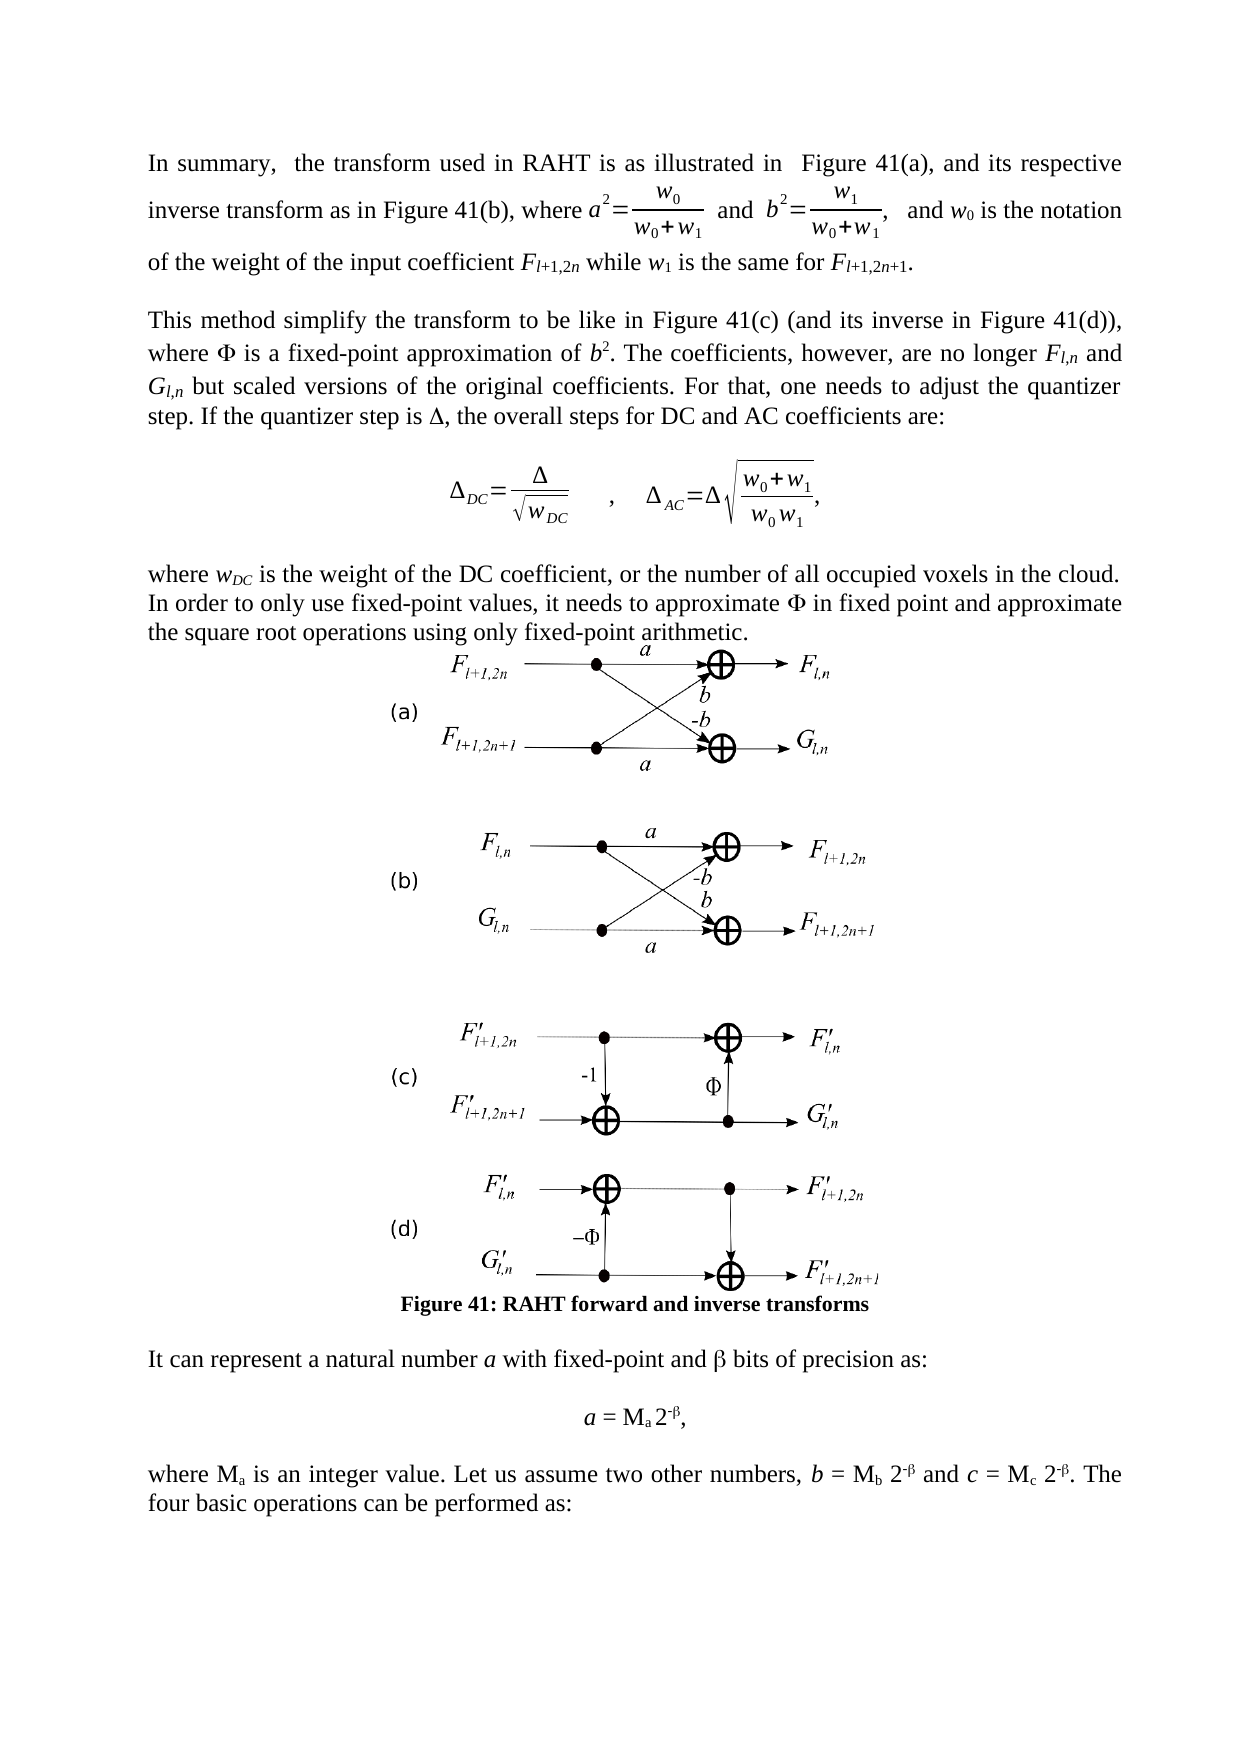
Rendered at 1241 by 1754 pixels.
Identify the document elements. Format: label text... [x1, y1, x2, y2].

picture [391, 645, 879, 1291]
text In summary, the transform used in RAHT is as illustrated in Figure 41(a), and its respective inverse transform as in Figure 41(b), where and , and w0 is the notation of the weight of the input coefficient Fl+1,2n while w1 is the same for Fl+1,2n+1. [148, 148, 1122, 276]
text a = Ma 2-, [148, 1402, 1122, 1431]
text where wDC is the weight of the DC coefficient, or the number of all occupied voxels in the cloud. In order to only use fixed-point values, it needs to approximate  in fixed point and approximate the square root operations using only fixed-point arithmetic. [148, 559, 1122, 646]
text , , [148, 458, 1122, 531]
text It can represent a natural number a with fixed-point and  bits of precision as: [148, 1344, 1122, 1373]
text Figure 41: RAHT forward and inverse transforms [148, 1291, 1122, 1316]
text This method simplify the transform to be like in Figure 41(c) (and its inverse in Figure 41(d)), where  is a fixed-point approximation of b2. The coefficients, however, are no longer Fl,n and Gl,n but scaled versions of the original coefficients. For that, one needs to adjust the quantizer step. If the quantizer step is , the overall steps for DC and AC coefficients are: [148, 305, 1122, 430]
text where Ma is an integer value. Let us assume two other numbers, b = Mb 2- and c = Mc 2-. The four basic operations can be performed as: [148, 1459, 1122, 1517]
